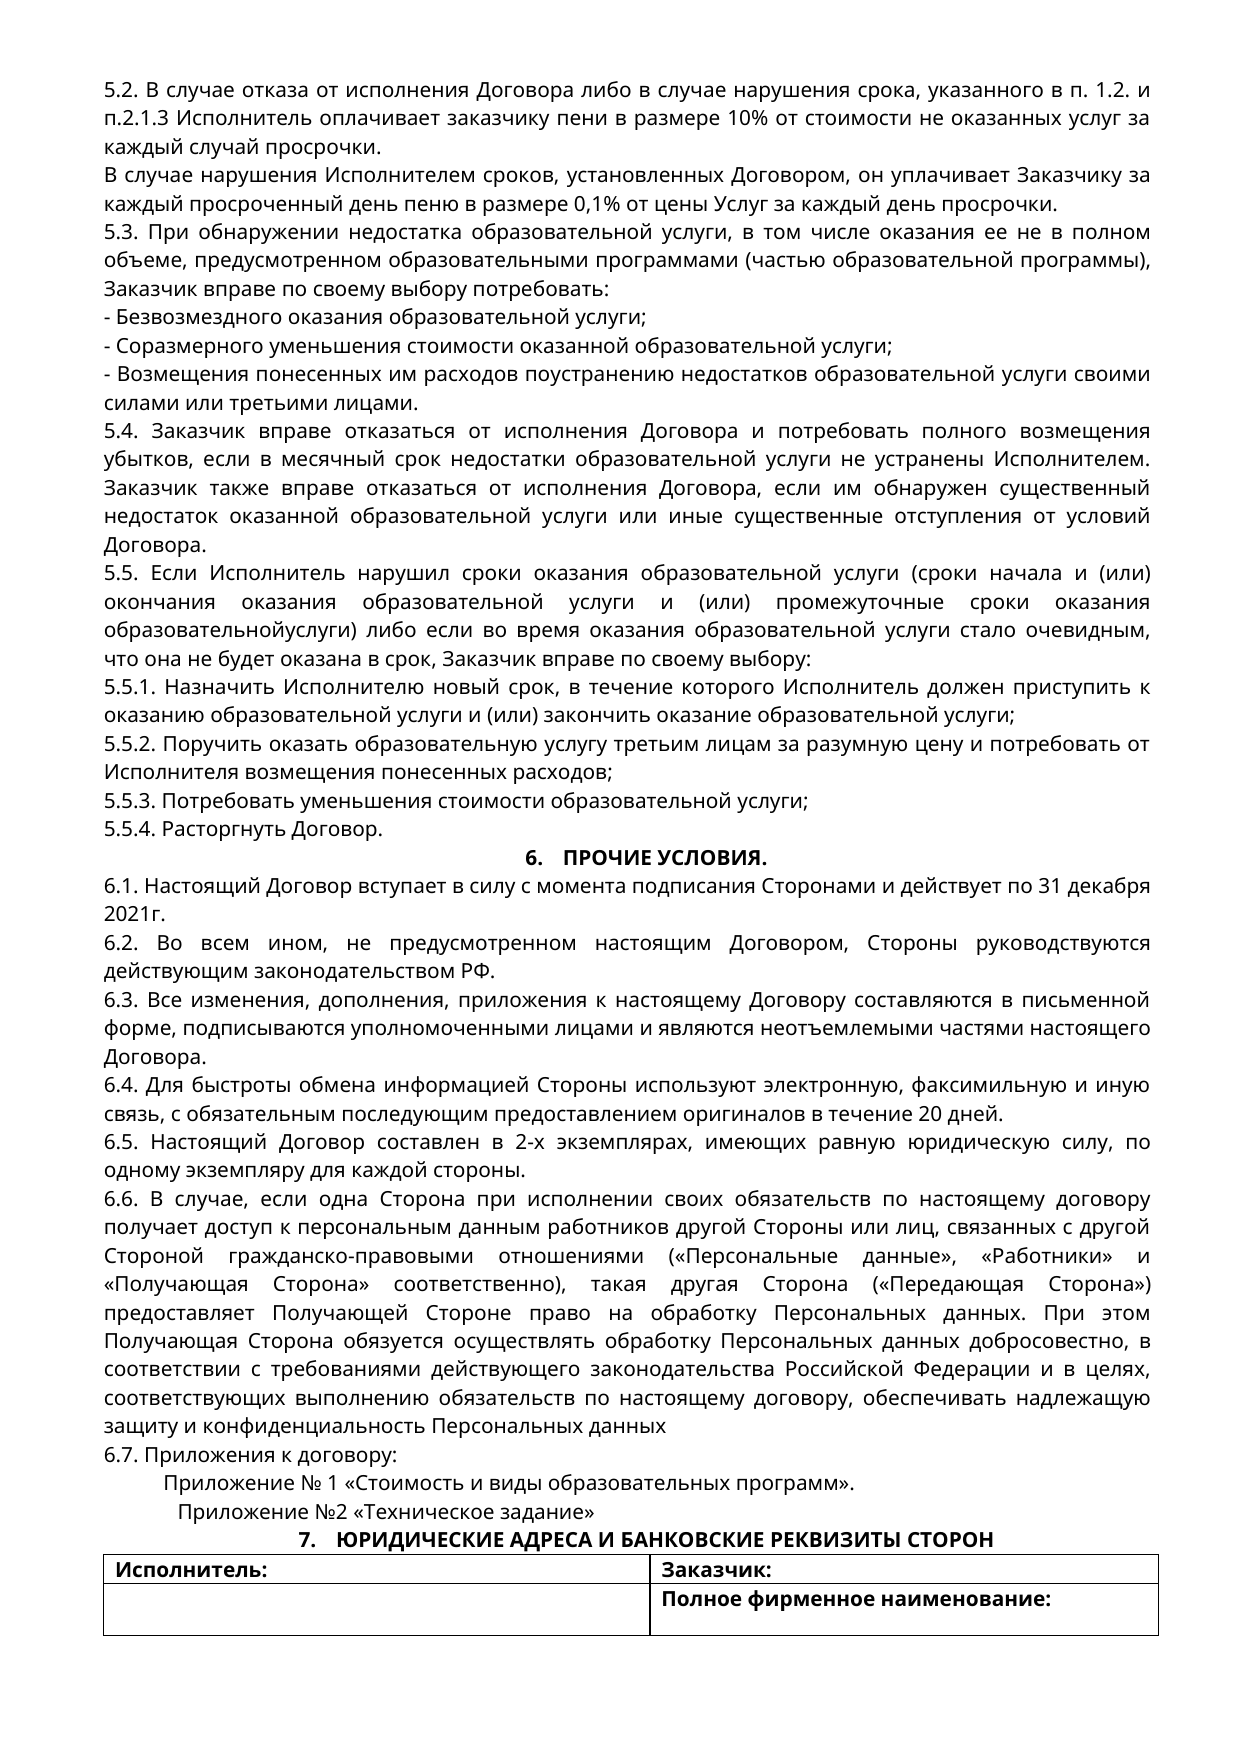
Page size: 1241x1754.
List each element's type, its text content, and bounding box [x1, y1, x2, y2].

table_cell [104, 1584, 649, 1635]
text Приложение № 1 «Стоимость и виды образовательных программ». [103, 1468, 1152, 1497]
text В случае нарушения Исполнителем сроков, установленных Договором, он уплачивает Заказчику за каждый просроченный день пеню в размере 0,1% от цены Услуг за каждый день просрочки. [103, 160, 1152, 217]
text 5.5.2. Поручить оказать образовательную услугу третьим лицам за разумную цену и потребовать от Исполнителя возмещения понесенных расходов; [103, 729, 1152, 786]
text 5.5. Если Исполнитель нарушил сроки оказания образовательной услуги (сроки начала и (или) окончания оказания образовательной услуги и (или) промежуточные сроки оказания образовательнойуслуги) либо если во время оказания образовательной услуги стало очевидным, что она не будет оказана в срок, Заказчик вправе по своему выбору: [103, 558, 1152, 672]
text 6.1. Настоящий Договор вступает в силу с момента подписания Сторонами и действует по 31 декабря 2021г. [103, 871, 1152, 928]
text 6.3. Все изменения, дополнения, приложения к настоящему Договору составляются в письменной форме, подписываются уполномоченными лицами и являются неотъемлемыми частями настоящего Договора. [103, 985, 1152, 1070]
text 5.2. В случае отказа от исполнения Договора либо в случае нарушения срока, указанного в п. 1.2. и п.2.1.3 Исполнитель оплачивает заказчику пени в размере 10% от стоимости не оказанных услуг за каждый случай просрочки. [103, 75, 1152, 160]
text 6.2. Во всем ином, не предусмотренном настоящим Договором, Стороны руководствуются действующим законодательством РФ. [103, 928, 1152, 985]
text 5.3. При обнаружении недостатка образовательной услуги, в том числе оказания ее не в полном объеме, предусмотренном образовательными программами (частью образовательной программы), Заказчик вправе по своему выбору потребовать: [103, 217, 1152, 302]
text - Безвозмездного оказания образовательной услуги; [103, 302, 1152, 331]
list ПРОЧИЕ УСЛОВИЯ. [141, 843, 1152, 871]
text - Возмещения понесенных им расходов поустранению недостатков образовательной услуги своими силами или третьими лицами. [103, 359, 1152, 416]
table_header Заказчик: [651, 1555, 1158, 1583]
text 5.4. Заказчик вправе отказаться от исполнения Договора и потребовать полного возмещения убытков, если в месячный срок недостатки образовательной услуги не устранены Исполнителем. Заказчик также вправе отказаться от исполнения Договора, если им обнаружен существенный недостаток оказанной образовательной услуги или иные существенные отступления от условий Договора. [103, 416, 1152, 558]
table_header Исполнитель: [104, 1555, 649, 1583]
text 6.7. Приложения к договору: [103, 1440, 1152, 1468]
text 5.5.1. Назначить Исполнителю новый срок, в течение которого Исполнитель должен приступить к оказанию образовательной услуги и (или) закончить оказание образовательной услуги; [103, 672, 1152, 729]
text 6.6. В случае, если одна Сторона при исполнении своих обязательств по настоящему договору получает доступ к персональным данным работников другой Стороны или лиц, связанных с другой Стороной гражданско-правовыми отношениями («Персональные данные», «Работники» и «Получающая Сторона» соответственно), такая другая Сторона («Передающая Сторона») предоставляет Получающей Стороне право на обработку Персональных данных. При этом Получающая Сторона обязуется осуществлять обработку Персональных данных добросовестно, в соответствии с требованиями действующего законодательства Российской Федерации и в целях, соответствующих выполнению обязательств по настоящему договору, обеспечивать надлежащую защиту и конфиденциальность Персональных данных [103, 1184, 1152, 1440]
text 6.5. Настоящий Договор составлен в 2-х экземплярах, имеющих равную юридическую силу, по одному экземпляру для каждой стороны. [103, 1127, 1152, 1184]
list ЮРИДИЧЕСКИЕ АДРЕСА И БАНКОВСКИЕ РЕКВИЗИТЫ СТОРОН [141, 1525, 1152, 1554]
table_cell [651, 1584, 1158, 1635]
text Приложение №2 «Техническое задание» [103, 1497, 1152, 1525]
text - Соразмерного уменьшения стоимости оказанной образовательной услуги; [103, 331, 1152, 359]
text 6.4. Для быстроты обмена информацией Стороны используют электронную, факсимильную и иную связь, с обязательным последующим предоставлением оригиналов в течение 20 дней. [103, 1070, 1152, 1127]
text 5.5.3. Потребовать уменьшения стоимости образовательной услуги; [103, 786, 1152, 814]
text 5.5.4. Расторгнуть Договор. [103, 814, 1152, 843]
